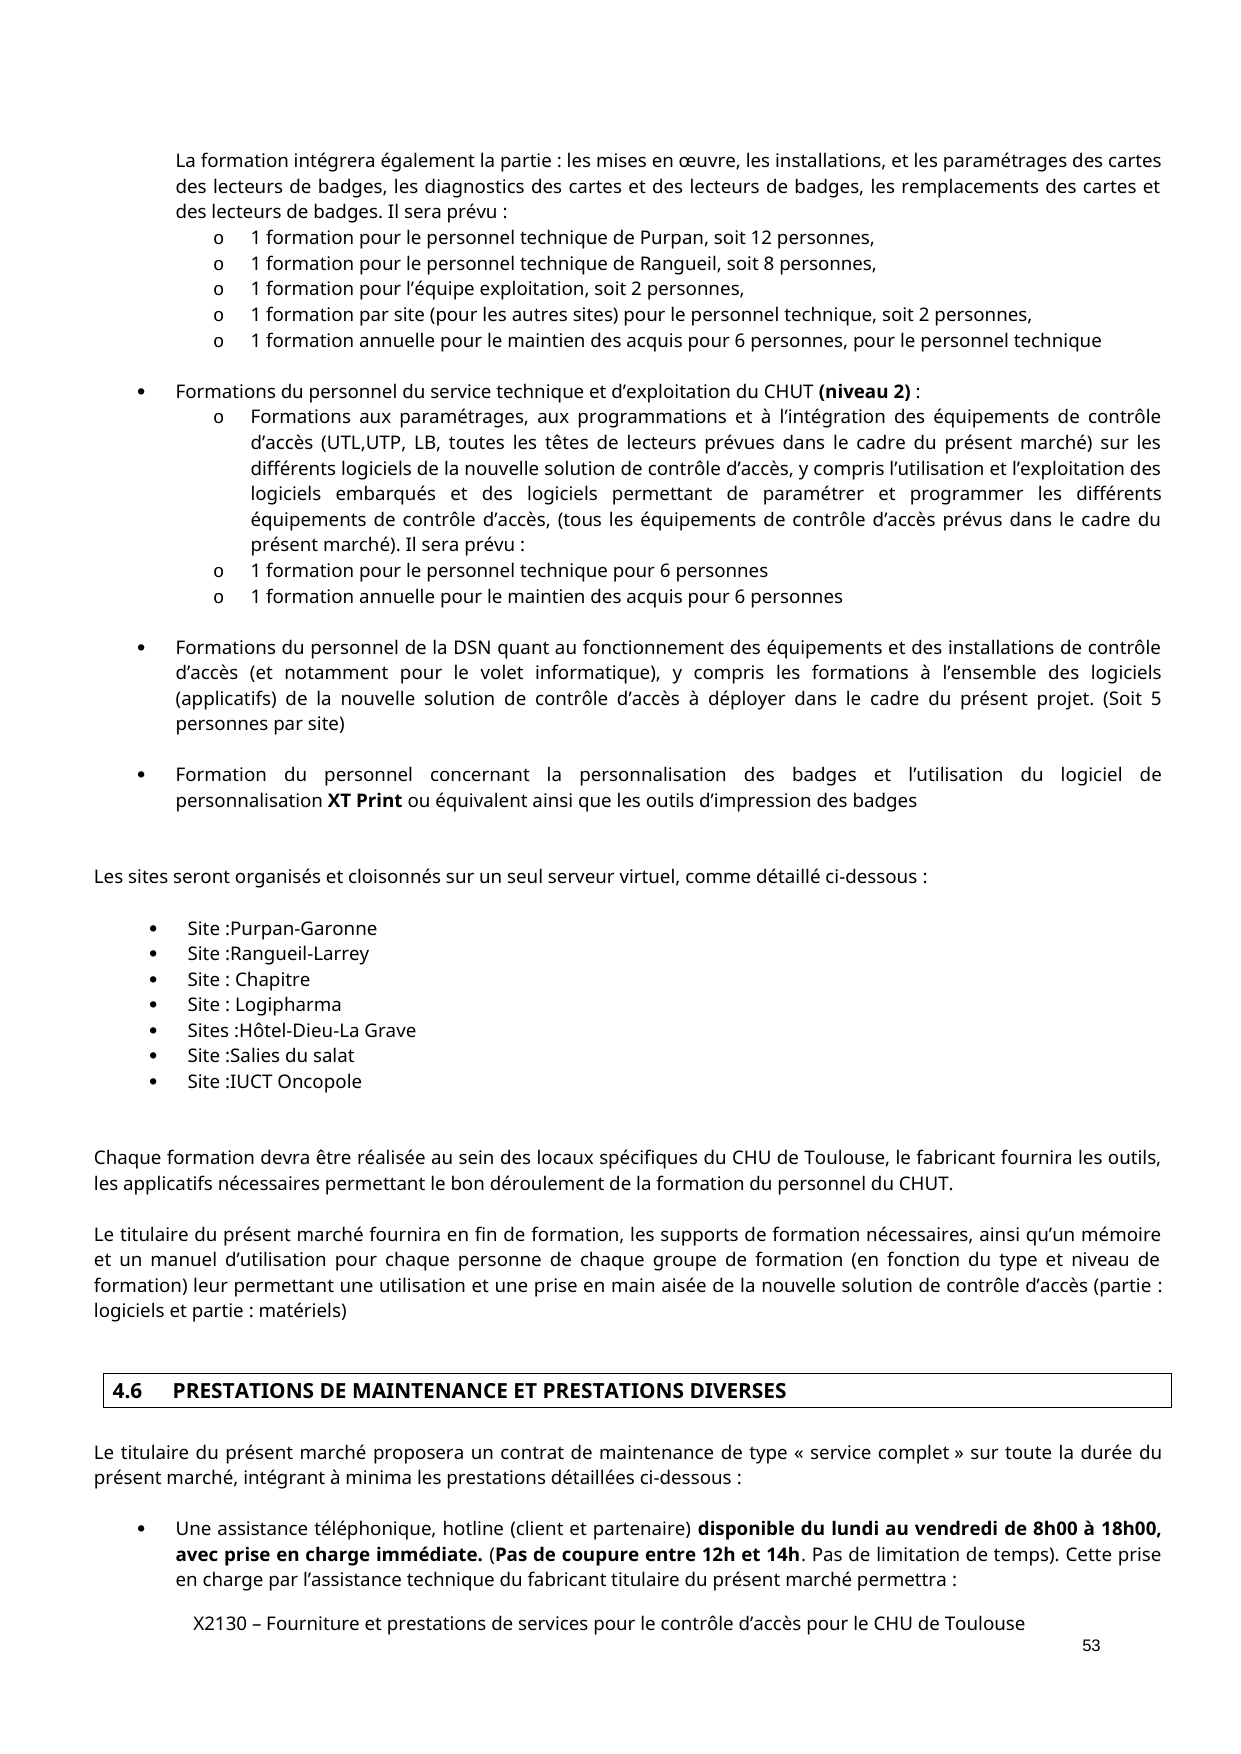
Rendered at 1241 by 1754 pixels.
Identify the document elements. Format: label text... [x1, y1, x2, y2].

list 1 formation par site (pour les autres sites) pour le personnel technique, soit 2 personnes, [213, 301, 1162, 327]
list 1 formation pour le personnel technique de Rangueil, soit 8 personnes, [213, 250, 1162, 276]
list 1 formation pour l’équipe exploitation, soit 2 personnes, [213, 276, 1162, 301]
list Formations du personnel du service technique et d’exploitation du CHUT (niveau 2) : [138, 378, 1162, 404]
text Le titulaire du présent marché proposera un contrat de maintenance de type « service complet » sur toute la durée du présent marché, intégrant à minima les prestations détaillées ci-dessous : [94, 1439, 1162, 1490]
list Site : Logipharma [150, 991, 1162, 1017]
list Site :Rangueil-Larrey [150, 940, 1162, 966]
list Formation du personnel concernant la personnalisation des badges et l’utilisation du logiciel de personnalisation XT Print ou équivalent ainsi que les outils d’impression des badges [138, 762, 1162, 813]
list Sites :Hôtel-Dieu-La Grave [150, 1017, 1162, 1042]
list Site : Chapitre [150, 966, 1162, 991]
text Les sites seront organisés et cloisonnés sur un seul serveur virtuel, comme détaillé ci-dessous : [94, 864, 1162, 889]
list Une assistance téléphonique, hotline (client et partenaire) disponible du lundi au vendredi de 8h00 à 18h00, avec prise en charge immédiate. (Pas de coupure entre 12h et 14h. Pas de limitation de temps). Cette prise en charge par l’assistance technique du fabricant titulaire du présent marché permettra : [138, 1516, 1162, 1592]
subtitle Prestations de Maintenance et prestations diverses [104, 1374, 1171, 1407]
list Formations aux paramétrages, aux programmations et à l’intégration des équipements de contrôle d’accès (UTL,UTP, LB, toutes les têtes de lecteurs prévues dans le cadre du présent marché) sur les différents logiciels de la nouvelle solution de contrôle d’accès, y compris l’utilisation et l’exploitation des logiciels embarqués et des logiciels permettant de paramétrer et programmer les différents équipements de contrôle d’accès, (tous les équipements de contrôle d’accès prévus dans le cadre du présent marché). Il sera prévu : [213, 404, 1162, 557]
list Formations du personnel de la DSN quant au fonctionnement des équipements et des installations de contrôle d’accès (et notamment pour le volet informatique), y compris les formations à l’ensemble des logiciels (applicatifs) de la nouvelle solution de contrôle d’accès à déployer dans le cadre du présent projet. (Soit 5 personnes par site) [138, 634, 1162, 736]
list Site :Salies du salat [150, 1042, 1162, 1068]
list 1 formation pour le personnel technique de Purpan, soit 12 personnes, [213, 224, 1162, 250]
text Chaque formation devra être réalisée au sein des locaux spécifiques du CHU de Toulouse, le fabricant fournira les outils, les applicatifs nécessaires permettant le bon déroulement de la formation du personnel du CHUT. [94, 1144, 1162, 1196]
list Site :IUCT Oncopole [150, 1068, 1162, 1093]
list 1 formation pour le personnel technique pour 6 personnes [213, 557, 1162, 583]
list Site :Purpan-Garonne [150, 915, 1162, 940]
list 1 formation annuelle pour le maintien des acquis pour 6 personnes [213, 583, 1162, 609]
list 1 formation annuelle pour le maintien des acquis pour 6 personnes, pour le personnel technique [213, 327, 1162, 353]
text Le titulaire du présent marché fournira en fin de formation, les supports de formation nécessaires, ainsi qu’un mémoire et un manuel d’utilisation pour chaque personne de chaque groupe de formation (en fonction du type et niveau de formation) leur permettant une utilisation et une prise en main aisée de la nouvelle solution de contrôle d’accès (partie : logiciels et partie : matériels) [94, 1221, 1162, 1323]
list La formation intégrera également la partie : les mises en œuvre, les installations, et les paramétrages des cartes des lecteurs de badges, les diagnostics des cartes et des lecteurs de badges, les remplacements des cartes et des lecteurs de badges. Il sera prévu : [175, 148, 1162, 224]
